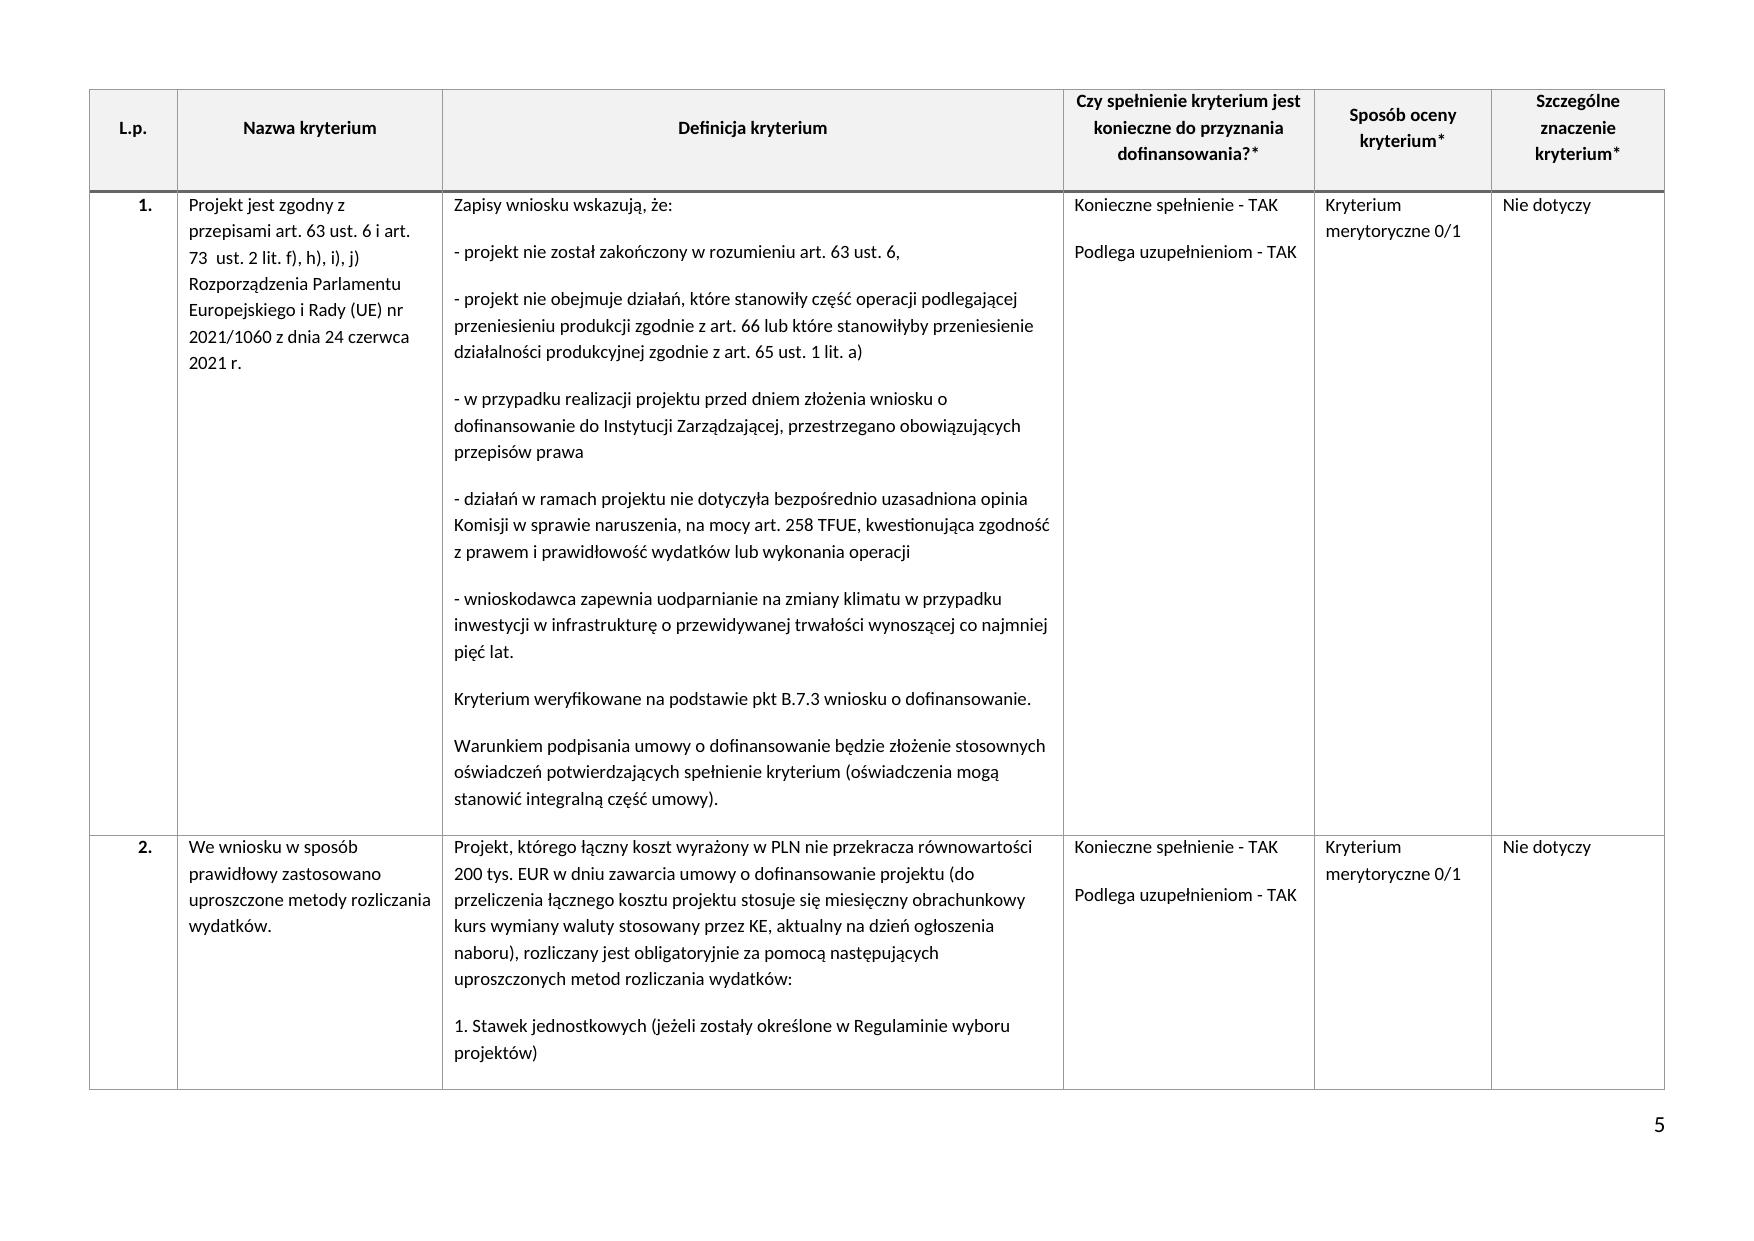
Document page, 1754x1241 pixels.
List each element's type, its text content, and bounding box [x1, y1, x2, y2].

table_cell [90, 836, 177, 1088]
table_cell [90, 193, 177, 834]
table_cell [178, 836, 442, 1088]
table_cell Projekt jest zgodny z przepisami art. 63 ust. 6 i art. 73 ust. 2 lit. f), h), i), j) Rozporządzenia Parlamentu Europejskiego i Rady (UE) nr 2021/1060 z dnia 24 czerwca 2021 r. [178, 193, 442, 834]
table_cell Konieczne spełnienie - TAK Podlega uzupełnieniom - TAK [1064, 193, 1314, 834]
table_cell Nie dotyczy [1492, 193, 1664, 834]
table_cell Kryterium merytoryczne 0/1 [1315, 193, 1491, 834]
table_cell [1315, 836, 1491, 1088]
table_cell Nie dotyczy [1492, 836, 1664, 1088]
table_header Sposób oceny kryterium* [1315, 90, 1491, 190]
table_header Czy spełnienie kryterium jest konieczne do przyznania dofinansowania?* [1064, 90, 1314, 190]
table_header Szczególne znaczenie kryterium* [1492, 90, 1664, 190]
table_header Definicja kryterium [443, 90, 1063, 190]
table_header Nazwa kryterium [178, 90, 442, 190]
table_header L.p. [90, 90, 177, 190]
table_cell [443, 836, 1063, 1088]
table_cell Zapisy wniosku wskazują, że: - projekt nie został zakończony w rozumieniu art. 63 ust. 6, - projekt nie obejmuje działań, które stanowiły część operacji podlegającej przeniesieniu produkcji zgodnie z art. 66 lub które stanowiłyby przeniesienie działalności produkcyjnej zgodnie z art. 65 ust. 1 lit. a) - w przypadku realizacji projektu przed dniem złożenia wniosku o dofinansowanie do Instytucji Zarządzającej, przestrzegano obowiązujących przepisów prawa - działań w ramach projektu nie dotyczyła bezpośrednio uzasadniona opinia Komisji w sprawie naruszenia, na mocy art. 258 TFUE, kwestionująca zgodność z prawem i prawidłowość wydatków lub wykonania operacji - wnioskodawca zapewnia uodparnianie na zmiany klimatu w przypadku inwestycji w infrastrukturę o przewidywanej trwałości wynoszącej co najmniej pięć lat. Kryterium weryfikowane na podstawie pkt B.7.3 wniosku o dofinansowanie. Warunkiem podpisania umowy o dofinansowanie będzie złożenie stosownych oświadczeń potwierdzających spełnienie kryterium (oświadczenia mogą stanowić integralną część umowy). [443, 193, 1063, 834]
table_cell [1064, 836, 1314, 1088]
